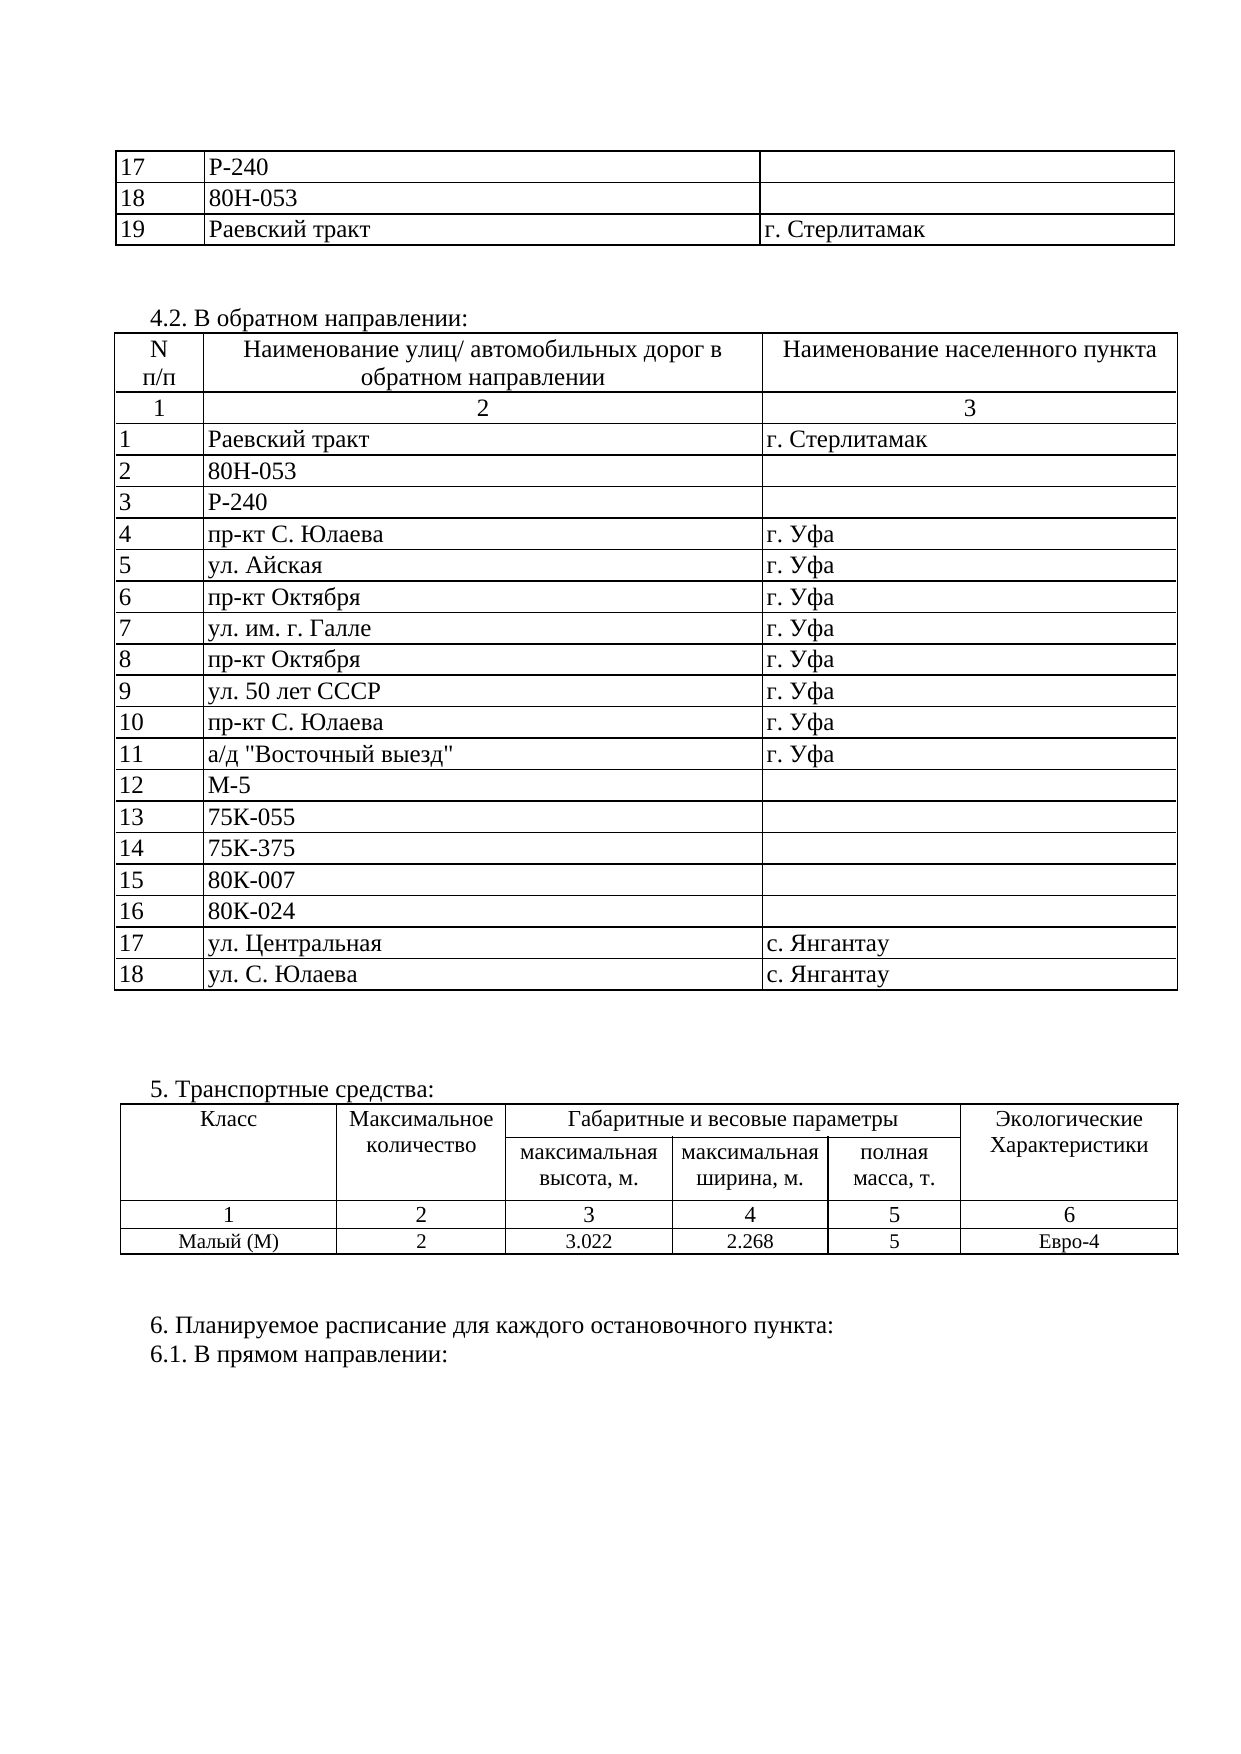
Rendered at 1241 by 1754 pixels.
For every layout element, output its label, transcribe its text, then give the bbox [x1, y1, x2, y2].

table_cell г. Уфа [763, 580, 1177, 611]
table_cell 5 [115, 550, 203, 580]
table_header Экологические Характеристики [961, 1105, 1177, 1200]
text 6. Планируемое расписание для каждого остановочного пункта: [150, 1310, 1090, 1339]
text 4.2. В обратном направлении: [150, 303, 1090, 332]
table_cell 18 [117, 183, 204, 213]
table_header Наименование улиц/ автомобильных дорог в обратном направлении [204, 334, 762, 391]
table_cell 3 [763, 391, 1177, 423]
table_cell [763, 800, 1177, 832]
table_cell [763, 832, 1177, 863]
table_cell [761, 152, 1174, 181]
table_cell 80Н-053 [205, 183, 759, 213]
table_cell с. Янгантау [763, 926, 1177, 957]
table_cell пр-кт С. Юлаева [204, 519, 762, 548]
table_cell Раевский тракт [205, 215, 759, 244]
table_cell 1 [115, 392, 203, 423]
table_cell 80Н-053 [204, 456, 762, 486]
table_cell 1 [121, 1201, 336, 1228]
table_cell г. Уфа [763, 643, 1177, 674]
table_cell с. Янгантау [763, 958, 1177, 989]
table_cell Малый (М) [121, 1229, 336, 1253]
table_header Класс [121, 1105, 336, 1200]
table_header Наименование населенного пункта [763, 334, 1177, 391]
table_cell 11 [115, 738, 203, 769]
table_cell ул. С. Юлаева [204, 959, 762, 989]
table_cell ул. Центральная [204, 928, 762, 957]
table_cell 17 [117, 152, 204, 181]
table_cell 2 [337, 1201, 505, 1228]
table_cell г. Уфа [763, 611, 1177, 643]
table_cell пр-кт Октября [204, 582, 762, 611]
table_cell г. Стерлитамак [761, 215, 1174, 244]
table_cell 7 [115, 613, 203, 643]
table_cell 6 [115, 581, 203, 611]
table_cell максимальная ширина, м. [673, 1138, 827, 1200]
table_cell [763, 486, 1177, 517]
table_cell 8 [115, 644, 203, 674]
table_cell 15 [115, 864, 203, 894]
table_cell а/д "Восточный выезд" [204, 739, 762, 769]
table_cell г. Уфа [763, 706, 1177, 737]
table_cell 75К-055 [204, 802, 762, 832]
table_cell пр-кт Октября [204, 645, 762, 674]
table_cell 13 [115, 801, 203, 832]
table_cell 10 [115, 707, 203, 737]
table_cell г. Стерлитамак [763, 423, 1177, 454]
table_cell г. Уфа [763, 549, 1177, 580]
table_cell 75К-375 [204, 833, 762, 863]
table_cell пр-кт С. Юлаева [204, 707, 762, 737]
table_cell 5 [829, 1229, 960, 1253]
table_cell [763, 895, 1177, 926]
table_cell 17 [115, 927, 203, 957]
table_cell 4 [673, 1201, 827, 1228]
table_cell ул. им. г. Галле [204, 613, 762, 643]
table_cell г. Уфа [763, 517, 1177, 548]
table_cell 2 [115, 455, 203, 486]
table_cell Раевский тракт [204, 424, 762, 454]
table_cell г. Уфа [763, 737, 1177, 769]
table_cell 6 [961, 1201, 1177, 1228]
table_header Габаритные и весовые параметры [506, 1105, 960, 1136]
table_cell 18 [115, 959, 203, 989]
table_cell [763, 863, 1177, 894]
table_cell г. Уфа [763, 674, 1177, 706]
table_cell ул. Айская [204, 550, 762, 580]
text 5. Транспортные средства: [150, 1074, 1090, 1103]
table_cell 3.022 [506, 1229, 672, 1253]
table_cell 3 [115, 487, 203, 517]
table_cell [761, 183, 1174, 213]
table_cell полная масса, т. [829, 1138, 960, 1200]
table_cell 3 [506, 1201, 672, 1228]
table_cell [763, 454, 1177, 486]
table_cell 14 [115, 833, 203, 863]
table_cell ул. 50 лет СССР [204, 676, 762, 706]
table_cell 1 [115, 424, 203, 454]
table_cell 9 [115, 675, 203, 706]
table_cell 12 [115, 770, 203, 800]
table_cell максимальная высота, м. [506, 1138, 672, 1200]
table_cell Р-240 [204, 487, 762, 517]
table_header Максимальное количество [337, 1105, 505, 1200]
table_cell 19 [117, 215, 204, 244]
table_cell Евро-4 [961, 1229, 1177, 1253]
table_cell [763, 769, 1177, 800]
table_cell М-5 [204, 770, 762, 800]
table_cell 80К-024 [204, 896, 762, 926]
table_cell 4 [115, 518, 203, 548]
table_cell 5 [829, 1201, 960, 1228]
table_cell 2.268 [673, 1229, 827, 1253]
table_cell Р-240 [205, 152, 759, 181]
table_cell 2 [204, 393, 762, 423]
table_header N п/п [115, 334, 203, 391]
table_cell 2 [337, 1229, 505, 1253]
table_cell 80К-007 [204, 865, 762, 894]
table_cell 16 [115, 896, 203, 926]
text 6.1. В прямом направлении: [150, 1339, 1090, 1367]
